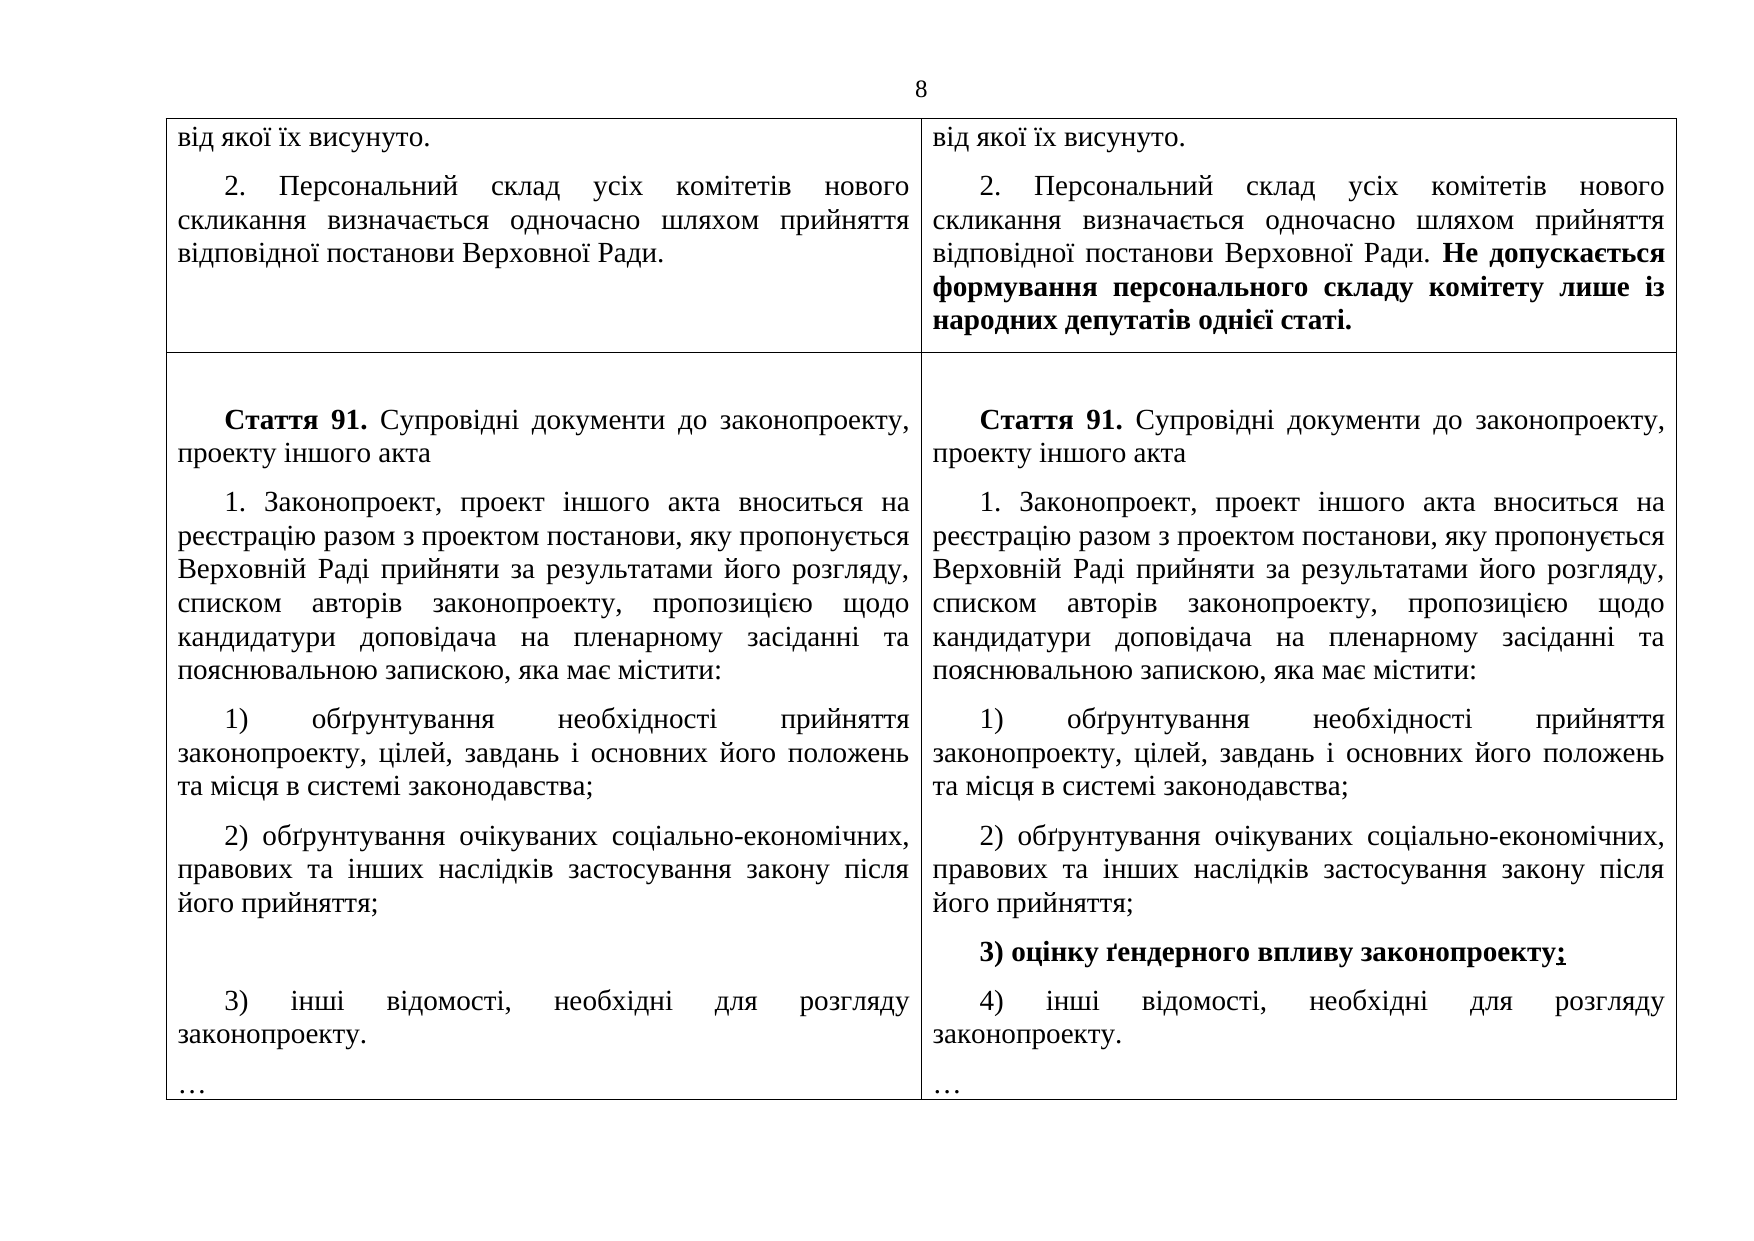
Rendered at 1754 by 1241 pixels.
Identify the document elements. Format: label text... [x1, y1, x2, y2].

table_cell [922, 353, 1676, 1099]
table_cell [167, 353, 921, 1099]
